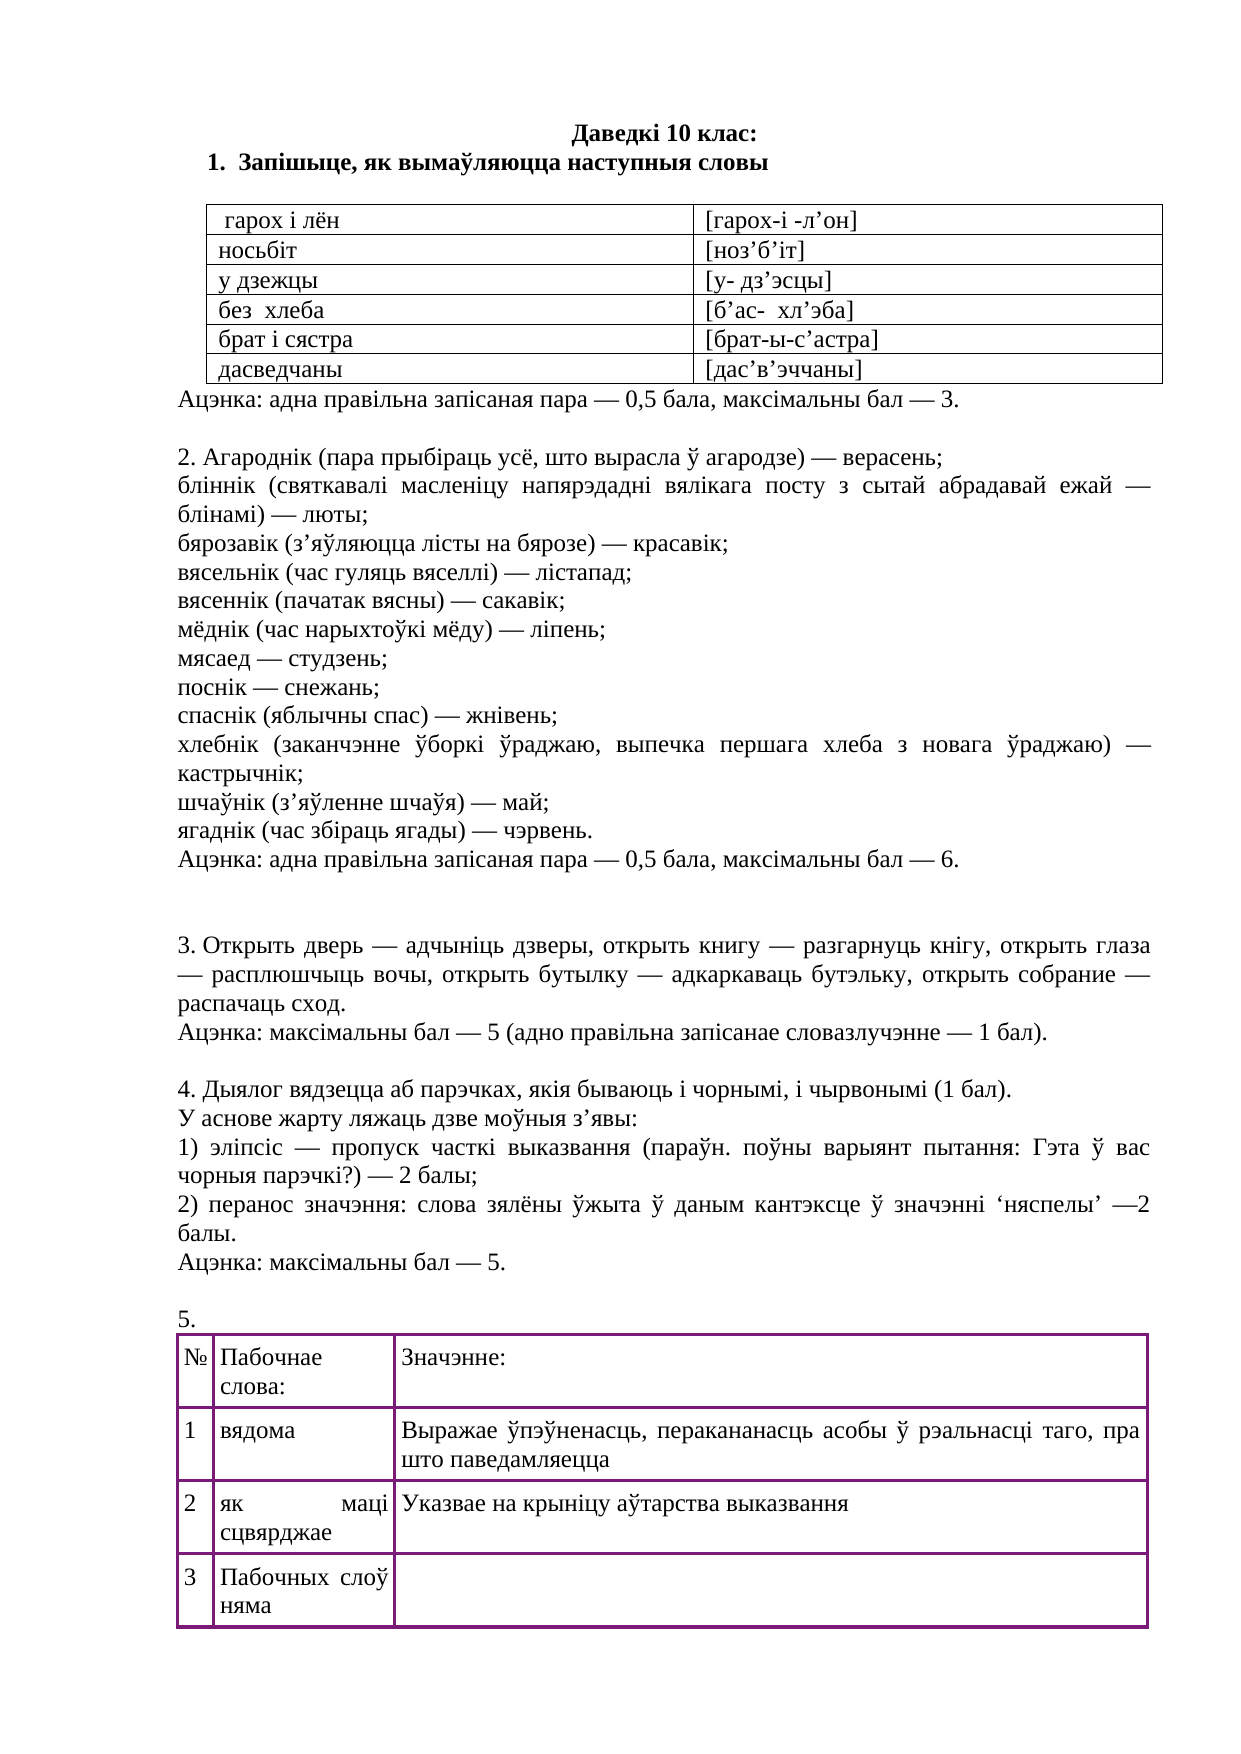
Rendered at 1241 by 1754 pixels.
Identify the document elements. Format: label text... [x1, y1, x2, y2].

table_cell Пабочных слоў няма [215, 1555, 393, 1625]
table_cell як маці сцвярджае [215, 1482, 393, 1552]
text 5. [177, 1304, 1152, 1333]
text 2. Агароднік (пара прыбіраць усё, што вырасла ў агародзе) — верасень; [177, 442, 1152, 470]
text шчаўнік (з’яўленне шчаўя) — май; [177, 787, 1152, 815]
text 1) эліпсіс — пропуск часткі выказвання (параўн. поўны варыянт пытання: Гэта ў вас чорныя парэчкі?) — 2 балы; [177, 1132, 1152, 1189]
text вясельнік (час гуляць вяселлі) — лістапад; [177, 557, 1152, 585]
table_header гарох і лён [207, 205, 693, 234]
table_cell [396, 1555, 1146, 1625]
table_cell у дзежцы [207, 265, 693, 294]
text бярозавік (з’яўляюцца лісты на бярозе) — красавік; [177, 528, 1152, 557]
table_cell 1 [179, 1409, 212, 1479]
text хлебнік (заканчэнне ўборкі ўраджаю, выпечка першага хлеба з новага ўраджаю) — кастрычнік; [177, 729, 1152, 787]
text вясеннік (пачатак вясны) — сакавік; [177, 585, 1152, 614]
text Ацэнка: максімальны бал — 5 (адно правільна запісанае словазлучэнне — 1 бал). [177, 1017, 1152, 1045]
table_cell [дас’в’эччаны] [694, 354, 1162, 383]
text бліннік (святкавалі масленіцу напярэдадні вялікага посту з сытай абрадавай ежай — блінамі) — люты; [177, 470, 1152, 528]
text 2) перанос значэння: слова зялёны ўжыта ў даным кантэксце ў значэнні ‘няспелы’ —2 балы. [177, 1189, 1152, 1247]
table_header Пабочнае слова: [215, 1336, 393, 1406]
table_cell носьбіт [207, 235, 693, 264]
table_cell брат і сястра [207, 325, 693, 353]
table_cell 2 [179, 1482, 212, 1552]
text мёднік (час нарыхтоўкі мёду) — ліпень; [177, 614, 1152, 643]
text Даведкі 10 клас: [177, 118, 1152, 147]
text поснік — снежань; [177, 672, 1152, 700]
text Ацэнка: адна правільна запісаная пара — 0,5 бала, максімальны бал — 3. [177, 384, 1152, 413]
table_cell без хлеба [207, 295, 693, 323]
text спаснік (яблычны спас) — жнівень; [177, 700, 1152, 729]
text Ацэнка: максімальны бал — 5. [177, 1247, 1152, 1275]
text Ацэнка: адна правільна запісаная пара — 0,5 бала, максімальны бал — 6. [177, 844, 1152, 873]
table_cell 3 [179, 1555, 212, 1625]
table_cell дасведчаны [207, 354, 693, 383]
table_cell Указвае на крыніцу аўтарства выказвання [396, 1482, 1146, 1552]
table_cell вядома [215, 1409, 393, 1479]
text 1. Запішыце, як вымаўляюцца наступныя словы [207, 147, 1152, 176]
text ягаднік (час збіраць ягады) — чэрвень. [177, 815, 1152, 844]
table_header № [179, 1336, 212, 1406]
table_cell [б’ас- хл’эба] [694, 295, 1162, 323]
text У аснове жарту ляжаць дзве моўныя з’явы: [177, 1103, 1152, 1132]
table_cell Выражае ўпэўненасць, перакананасць асобы ў рэальнасці таго, пра што паведамляецца [396, 1409, 1146, 1479]
table_cell [брат-ы-с’астра] [694, 325, 1162, 353]
table_cell [ноз’б’іт] [694, 235, 1162, 264]
text 4. Дыялог вядзецца аб парэчках, якія бываюць і чорнымі, і чырвонымі (1 бал). [177, 1074, 1152, 1103]
text мясаед — студзень; [177, 643, 1152, 672]
text 3. Открыть дверь — адчыніць дзверы, открыть книгу — разгарнуць кнігу, открыть глаза — расплюшчыць вочы, открыть бутылку — адкаркаваць бутэльку, открыть собрание — распачаць сход. [177, 930, 1152, 1017]
table_header Значэнне: [396, 1336, 1146, 1406]
table_cell [у- дз’эсцы] [694, 265, 1162, 294]
table_header [гарох-і -л’он] [694, 205, 1162, 234]
